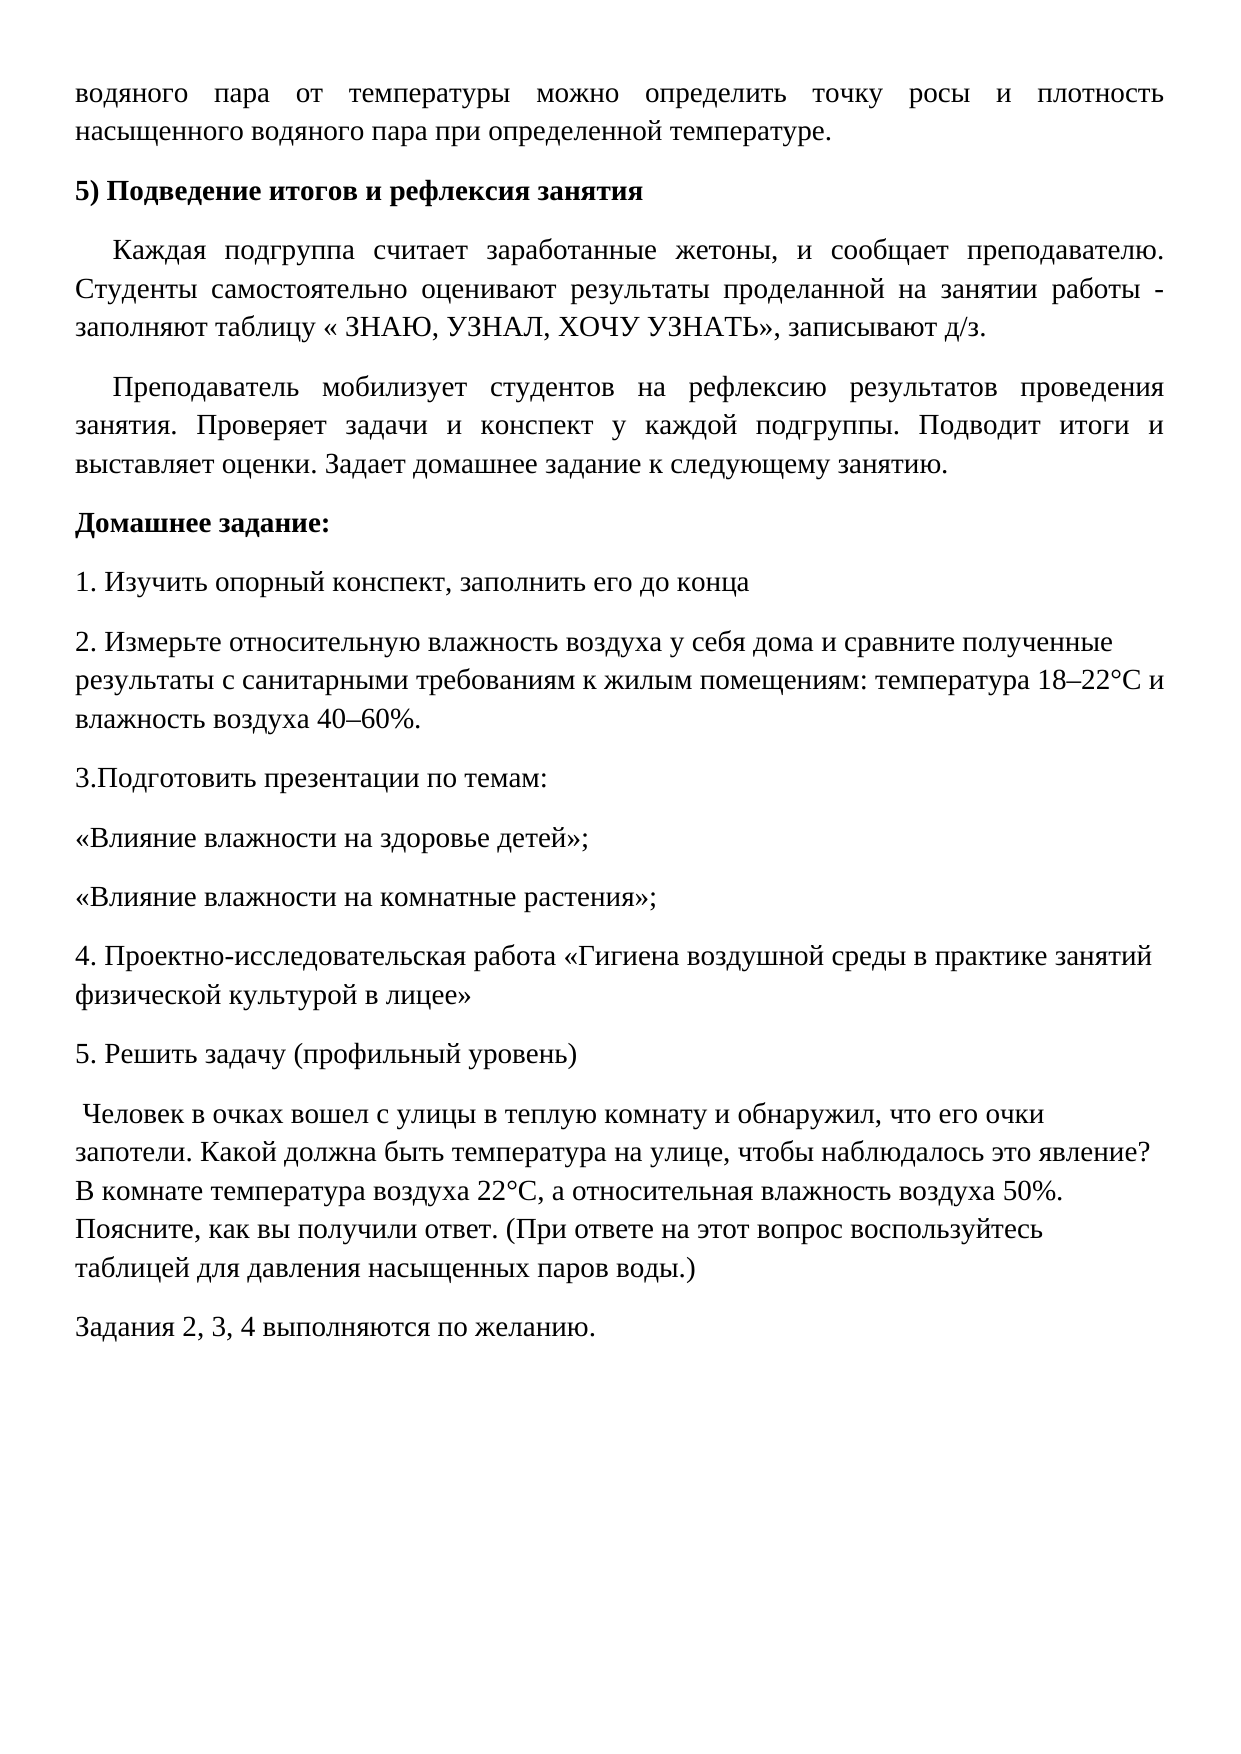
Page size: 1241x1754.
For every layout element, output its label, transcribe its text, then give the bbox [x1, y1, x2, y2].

text Каждая подгруппа считает заработанные жетоны, и сообщает преподавателю. Студенты самостоятельно оценивают результаты проделанной на занятии работы - заполняют таблицу « ЗНАЮ, УЗНАЛ, ХОЧУ УЗНАТЬ», записывают д/з. [75, 232, 1165, 343]
text Домашнее задание: [75, 505, 1165, 539]
text 3.Подготовить презентации по темам: [75, 760, 1165, 794]
text Человек в очках вошел с улицы в теплую комнату и обнаружил, что его очки запотели. Какой должна быть температура на улице, чтобы наблюдалось это явление? В комнате температура воздуха 22°С, а относительная влажность воздуха 50%. Поясните, как вы получили ответ. (При ответе на этот вопрос воспользуйтесь таблицей для давления насыщенных паров воды.) [75, 1096, 1165, 1283]
text 4. Проектно-исследовательская работа «Гигиена воздушной среды в практике занятий физической культурой в лицее» [75, 938, 1165, 1011]
text Задания 2, 3, 4 выполняются по желанию. [75, 1309, 1165, 1343]
text 2. Измерьте относительную влажность воздуха у себя дома и сравните полученные результаты с санитарными требованиям к жилым помещениям: температура 18–22°С и влажность воздуха 40–60%. [75, 624, 1165, 734]
text 1. Изучить опорный конспект, заполнить его до конца [75, 564, 1165, 598]
text 5) Подведение итогов и рефлексия занятия [75, 173, 1165, 206]
text «Влияние влажности на здоровье детей»; [75, 820, 1165, 853]
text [75, 75, 1165, 147]
text 5. Решить задачу (профильный уровень) [75, 1036, 1165, 1070]
text «Влияние влажности на комнатные растения»; [75, 879, 1165, 913]
text Преподаватель мобилизует студентов на рефлексию результатов проведения занятия. Проверяет задачи и конспект у каждой подгруппы. Подводит итоги и выставляет оценки. Задает домашнее задание к следующему занятию. [75, 369, 1165, 479]
